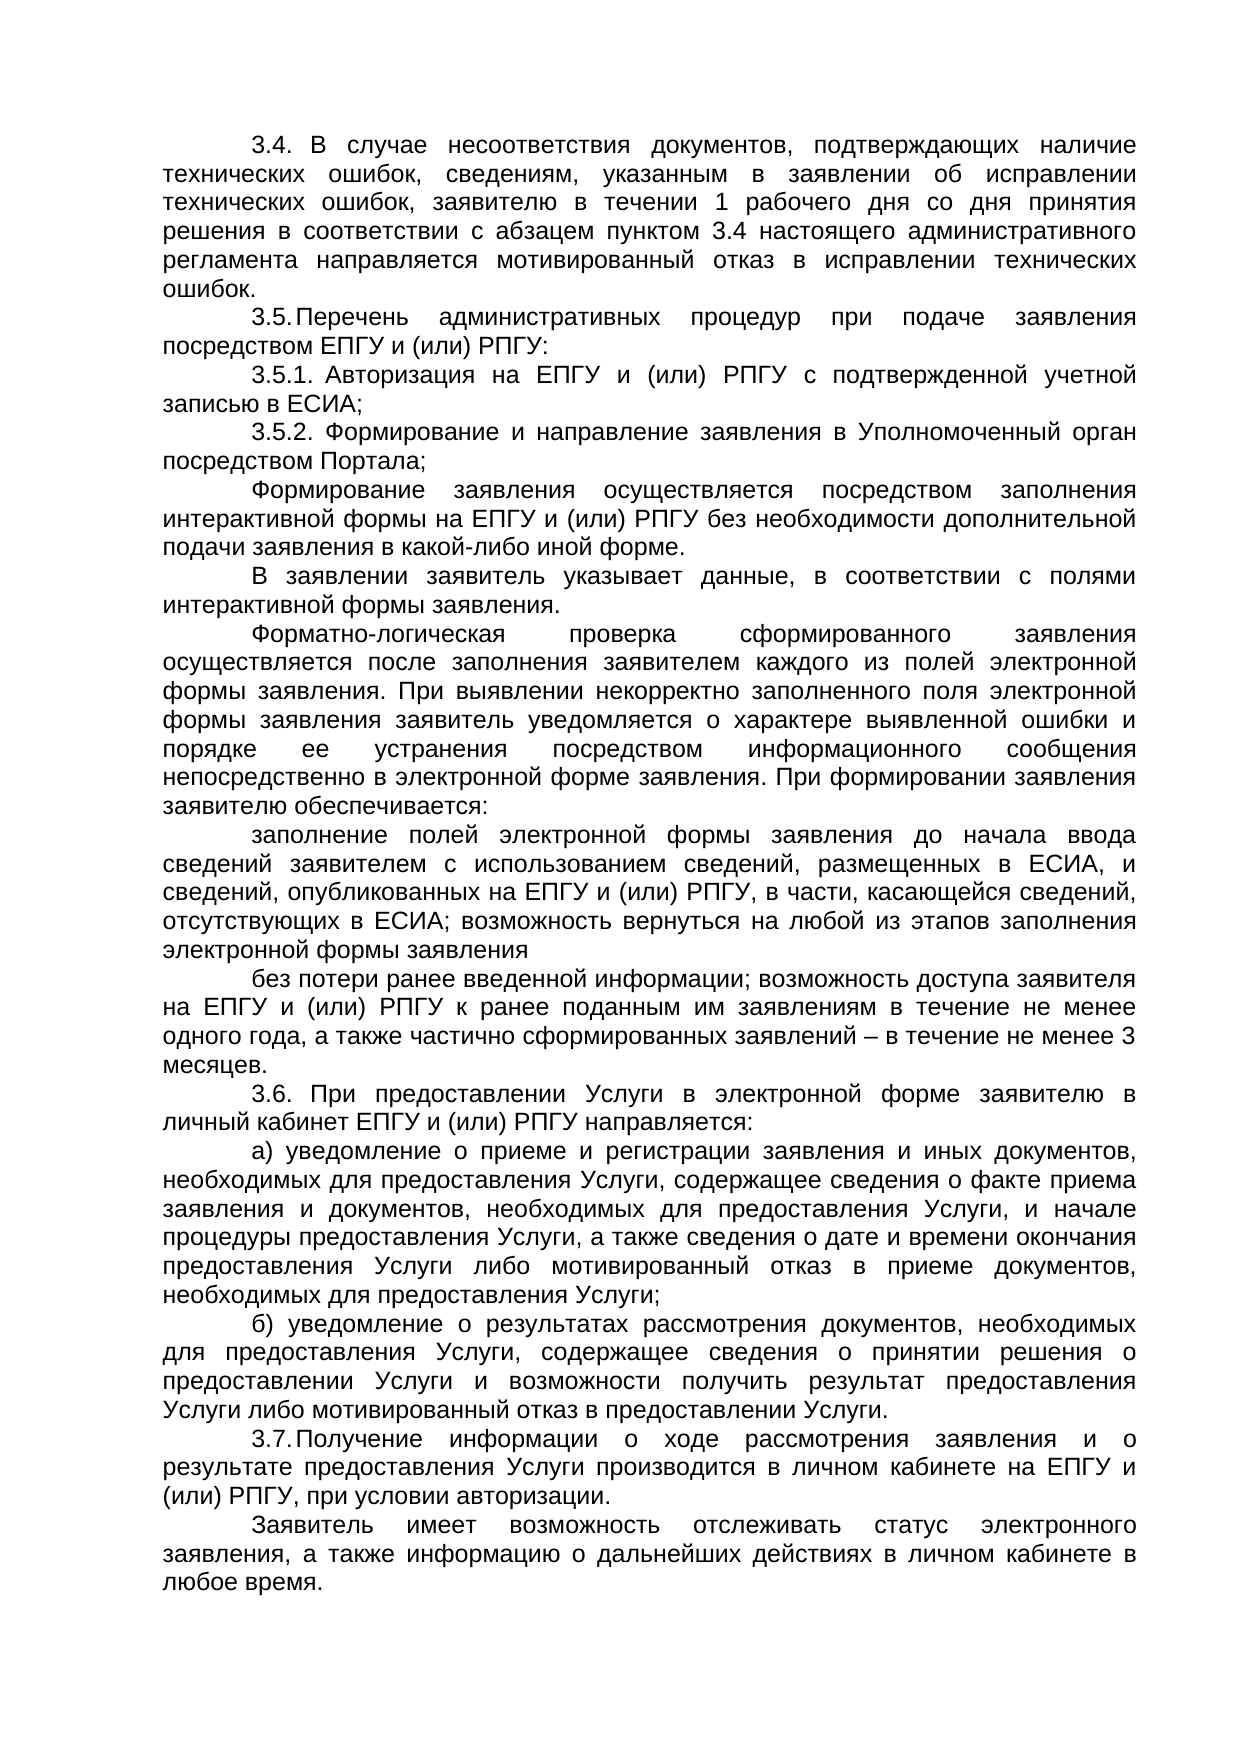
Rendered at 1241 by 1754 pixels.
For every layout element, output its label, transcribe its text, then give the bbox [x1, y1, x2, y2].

text Заявитель имеет возможность отслеживать статус электронного заявления, а также информацию о дальнейших действиях в личном кабинете в любое время. [162, 1510, 1138, 1596]
list Авторизация на ЕПГУ и (или) РПГУ с подтвержденной учетной записью в ЕСИА; [162, 360, 1138, 417]
list Перечень административных процедур при подаче заявления посредством ЕПГУ и (или) РПГУ: [162, 302, 1138, 360]
list При предоставлении Услуги в электронной форме заявителю в личный кабинет ЕПГУ и (или) РПГУ направляется: [162, 1079, 1138, 1136]
list Получение информации о ходе рассмотрения заявления и о результате предоставления Услуги производится в личном кабинете на ЕПГУ и (или) РПГУ, при условии авторизации. [162, 1424, 1138, 1510]
text а) уведомление о приеме и регистрации заявления и иных документов, необходимых для предоставления Услуги, содержащее сведения о факте приема заявления и документов, необходимых для предоставления Услуги, и начале процедуры предоставления Услуги, а также сведения о дате и времени окончания предоставления Услуги либо мотивированный отказ в приеме документов, необходимых для предоставления Услуги; [162, 1136, 1138, 1309]
list Формирование и направление заявления в Уполномоченный орган посредством Портала; [162, 417, 1138, 475]
text б) уведомление о результатах рассмотрения документов, необходимых для предоставления Услуги, содержащее сведения о принятии решения о предоставлении Услуги и возможности получить результат предоставления Услуги либо мотивированный отказ в предоставлении Услуги. [162, 1309, 1138, 1424]
text заполнение полей электронной формы заявления до начала ввода сведений заявителем с использованием сведений, размещенных в ЕСИА, и сведений, опубликованных на ЕПГУ и (или) РПГУ, в части, касающейся сведений, отсутствующих в ЕСИА; возможность вернуться на любой из этапов заполнения электронной формы заявления [162, 820, 1138, 964]
text Формирование заявления осуществляется посредством заполнения интерактивной формы на ЕПГУ и (или) РПГУ без необходимости дополнительной подачи заявления в какой-либо иной форме. [162, 475, 1138, 561]
text Форматно-логическая проверка сформированного заявления осуществляется после заполнения заявителем каждого из полей электронной формы заявления. При выявлении некорректно заполненного поля электронной формы заявления заявитель уведомляется о характере выявленной ошибки и порядке ее устранения посредством информационного сообщения непосредственно в электронной форме заявления. При формировании заявления заявителю обеспечивается: [162, 619, 1138, 820]
list В случае несоответствия документов, подтверждающих наличие технических ошибок, сведениям, указанным в заявлении об исправлении технических ошибок, заявителю в течении 1 рабочего дня со дня принятия решения в соответствии с абзацем пунктом 3.4 настоящего административного регламента направляется мотивированный отказ в исправлении технических ошибок. [162, 130, 1138, 302]
text без потери ранее введенной информации; возможность доступа заявителя на ЕПГУ и (или) РПГУ к ранее поданным им заявлениям в течение не менее одного года, а также частично сформированных заявлений – в течение не менее 3 месяцев. [162, 964, 1138, 1079]
text В заявлении заявитель указывает данные, в соответствии с полями интерактивной формы заявления. [162, 561, 1138, 619]
